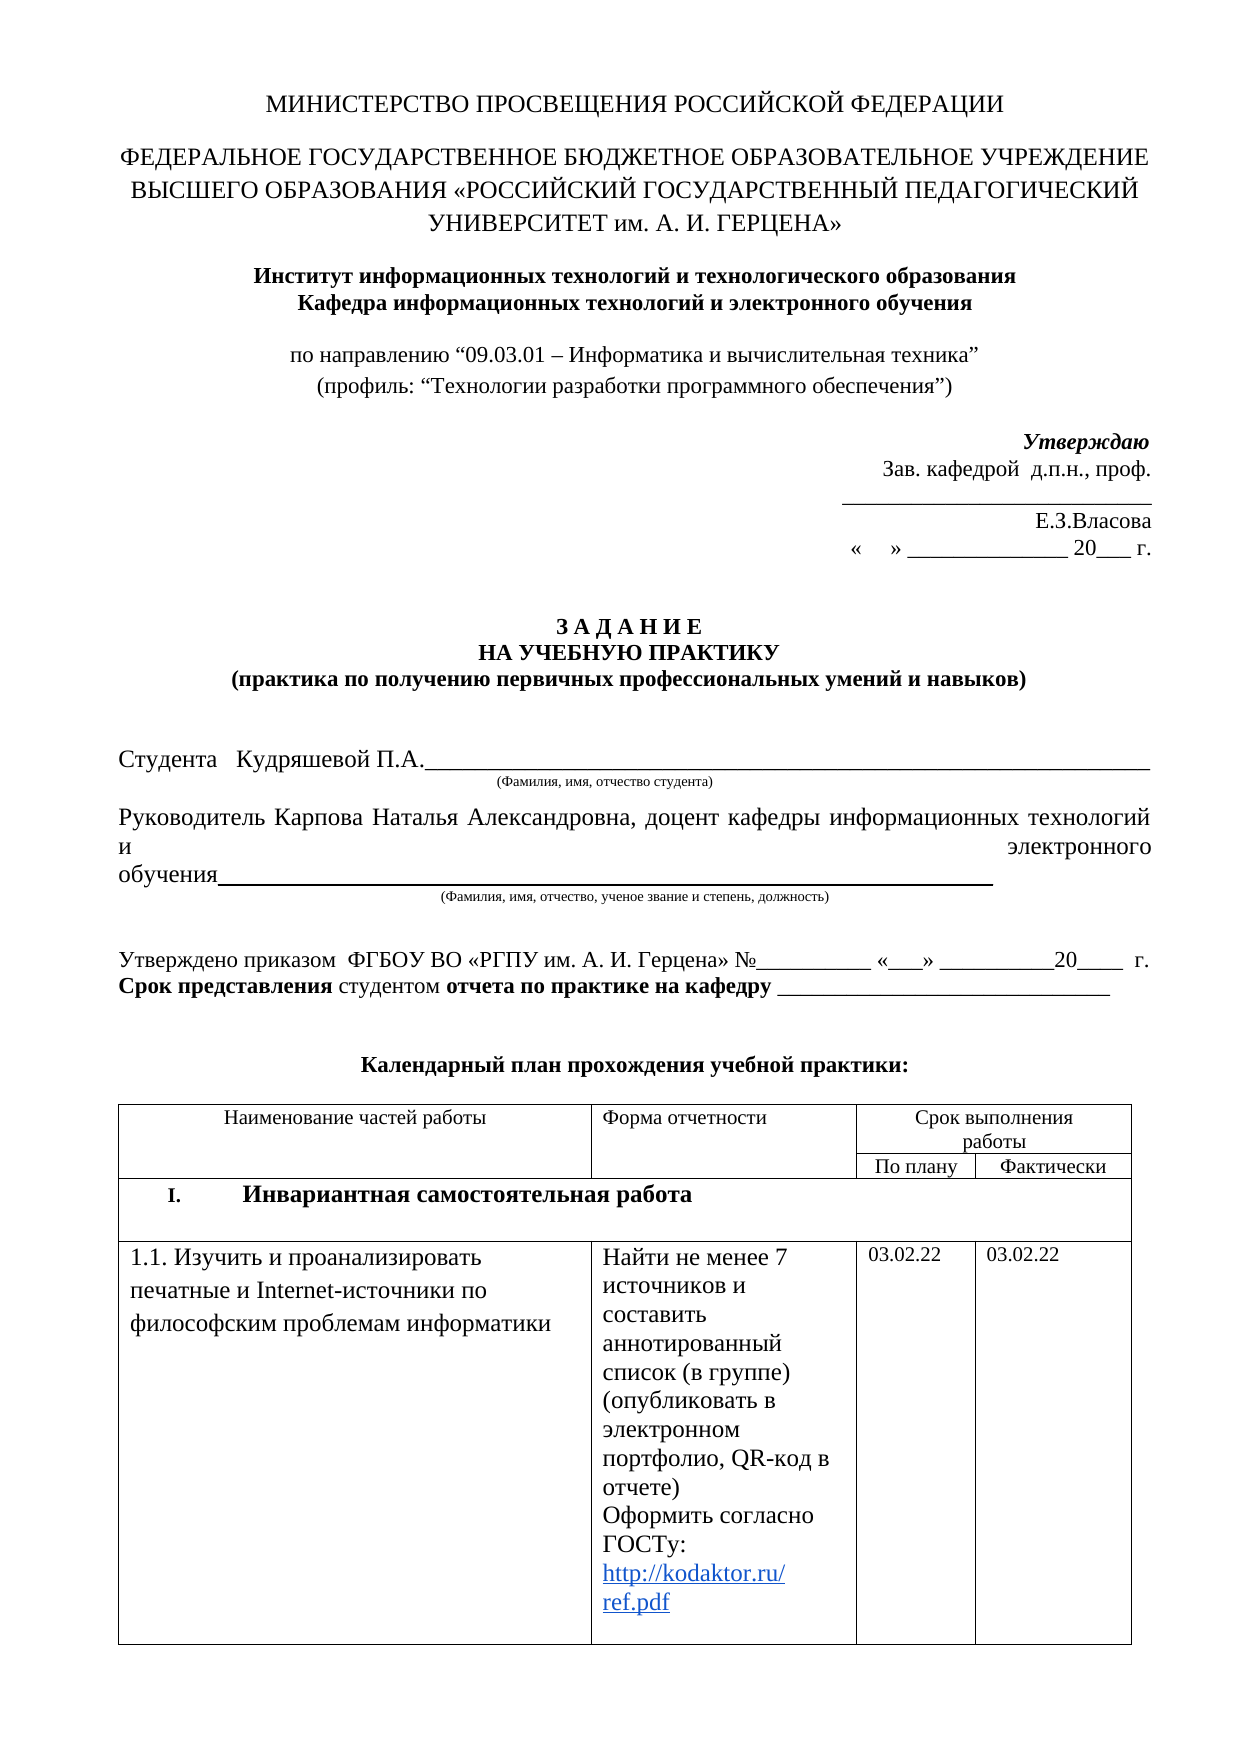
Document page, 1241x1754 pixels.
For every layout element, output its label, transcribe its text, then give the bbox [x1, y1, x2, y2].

text З А Д А Н И Е [62, 613, 1152, 639]
table_cell 03.02.22 [976, 1242, 1131, 1644]
text (практика по получению первичных профессиональных умений и навыков) [62, 665, 1152, 692]
text НА УЧЕБНУЮ ПРАКТИКУ [62, 639, 1152, 665]
text Утверждено приказом ФГБОУ ВО «РГПУ им. А. И. Герцена» №__________ «___» __________20____ г. [118, 946, 1152, 972]
text Календарный план прохождения учебной практики: [118, 1051, 1152, 1077]
table_cell 03.02.22 [857, 1242, 975, 1644]
table_header Срок выполнения работы [857, 1105, 1131, 1153]
text « » ______________ 20___ г. [62, 534, 1152, 560]
text Утверждаю [62, 428, 1152, 454]
text по направлению “09.03.01 – Информатика и вычислительная техника” [118, 341, 1152, 368]
text МИНИСТЕРСТВО ПРОСВЕЩЕНИЯ РОССИЙСКОЙ ФЕДЕРАЦИИ [118, 89, 1152, 117]
table_cell 1.1. Изучить и проанализировать печатные и Internet-источники по философским проблемам информатики [119, 1242, 591, 1644]
text Институт информационных технологий и технологического образования [118, 262, 1152, 289]
table_cell Найти не менее 7 источников и составить аннотированный список (в группе) (опубликовать в электронном портфолио, QR-код в отчете) Оформить согласно ГОСТу: http://kodaktor.ru/ref.pdf [592, 1242, 856, 1644]
text Е.З.Власова [62, 507, 1152, 534]
text Срок представления студентом отчета по практике на кафедру _____________________________ [118, 972, 1152, 998]
text (Фамилия, имя, отчество студента) [418, 773, 1152, 802]
table_header Форма отчетности [592, 1105, 856, 1178]
text (Фамилия, имя, отчество, ученое звание и степень, должность) [118, 888, 1152, 917]
text ___________________________ [62, 481, 1152, 507]
text (профиль: “Технологии разработки программного обеспечения”) [118, 372, 1152, 398]
table_cell Инвариантная самостоятельная работа [119, 1179, 1131, 1241]
table_header Наименование частей работы [119, 1105, 591, 1178]
text Руководитель Карпова Наталья Александровна, доцент кафедры информационных технологий и электронного обучения______________________________________________________________ [118, 802, 1152, 888]
text Студента Кудряшевой П.А.__________________________________________________________ [118, 744, 1152, 773]
text Зав. кафедрой д.п.н., проф. [62, 454, 1152, 481]
text Кафедра информационных технологий и электронного обучения [118, 289, 1152, 315]
text ФЕДЕРАЛЬНОЕ ГОСУДАРСТВЕННОЕ БЮДЖЕТНОЕ ОБРАЗОВАТЕЛЬНОЕ УЧРЕЖДЕНИЕ ВЫСШЕГО ОБРАЗОВАНИЯ «РОССИЙСКИЙ ГОСУДАРСТВЕННЫЙ ПЕДАГОГИЧЕСКИЙ УНИВЕРСИТЕТ им. А. И. ГЕРЦЕНА» [118, 142, 1152, 237]
table_cell Фактически [976, 1154, 1131, 1178]
table_cell По плану [857, 1154, 975, 1178]
